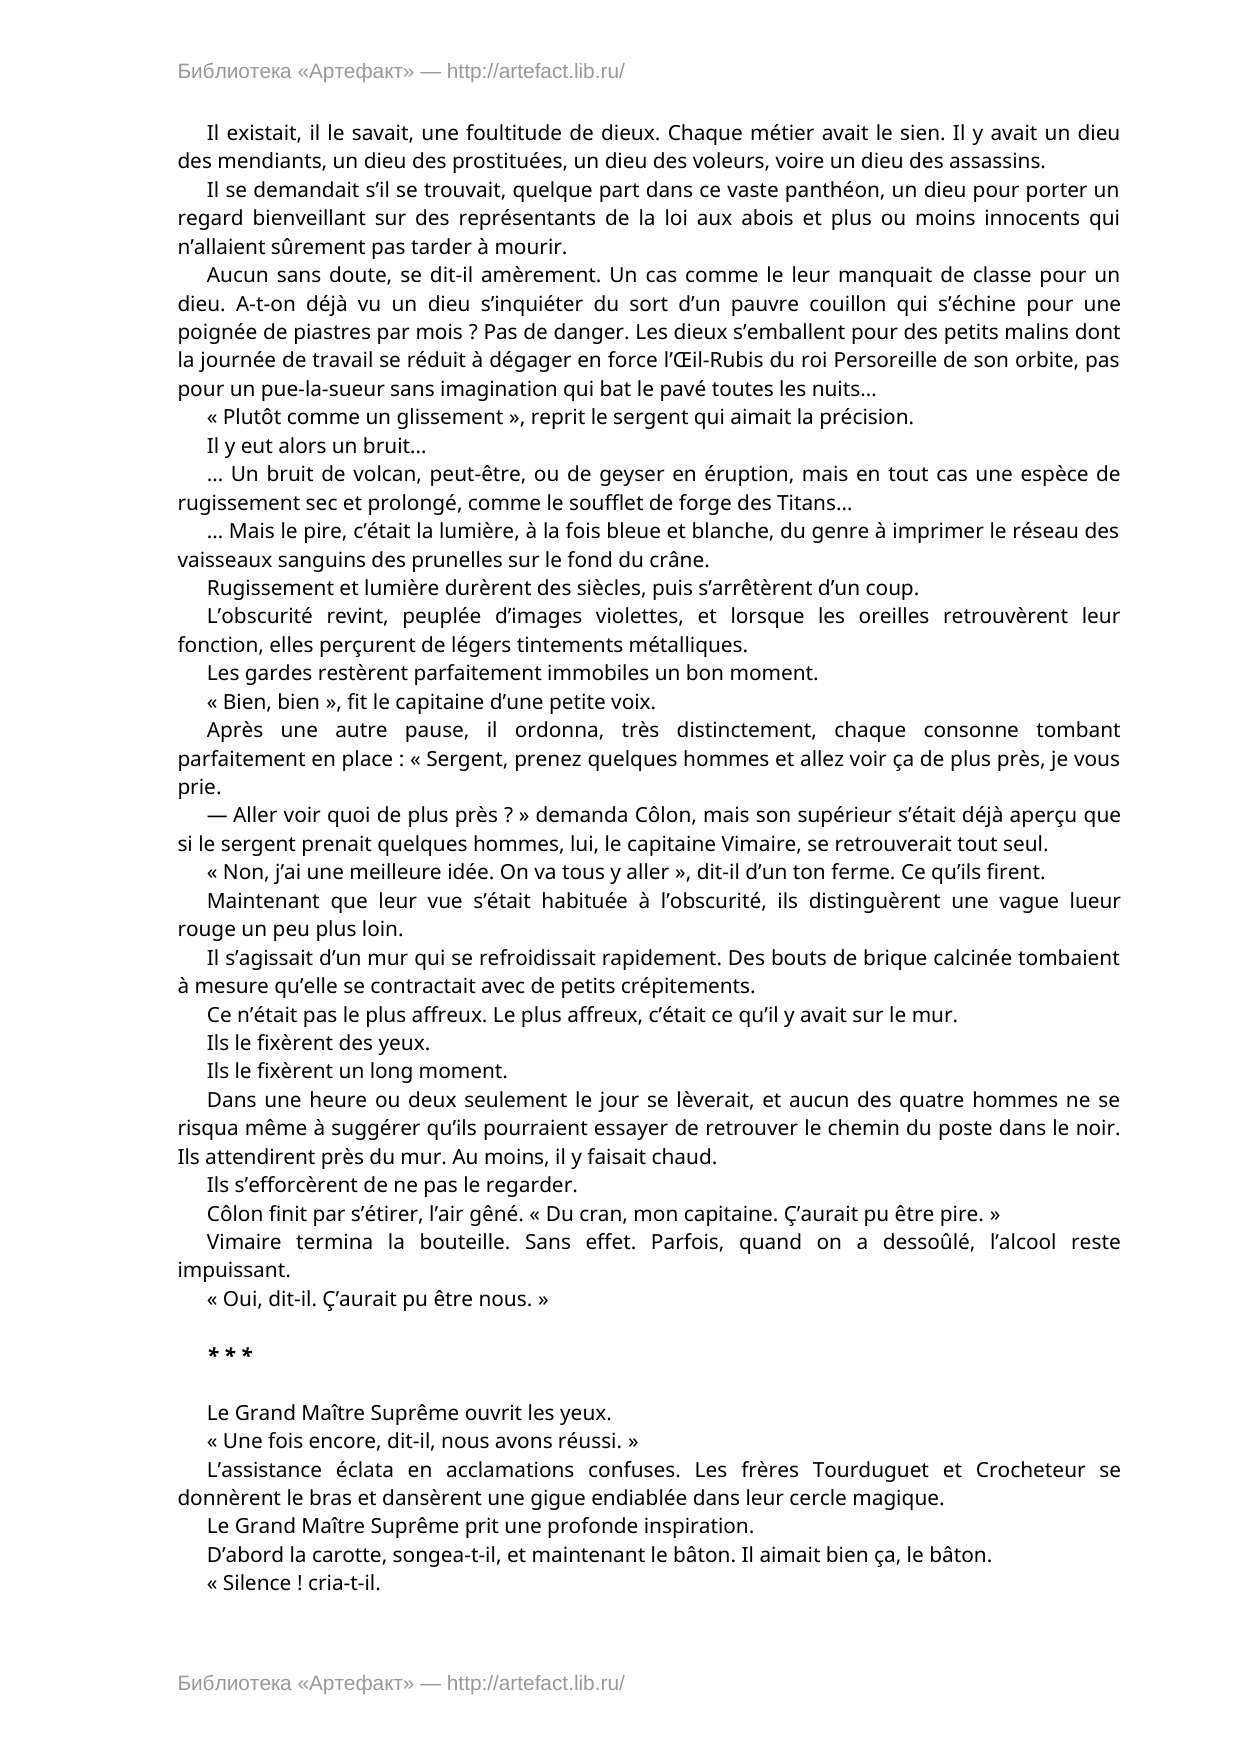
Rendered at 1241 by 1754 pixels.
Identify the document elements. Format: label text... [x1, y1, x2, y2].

text « Non, j’ai une meilleure idée. On va tous y aller », dit-il d’un ton ferme. Ce qu’ils firent. [177, 857, 1122, 886]
text Il y eut alors un bruit… [177, 431, 1122, 459]
text L’assistance éclata en acclamations confuses. Les frères Tourduguet et Crocheteur se donnèrent le bras et dansèrent une gigue endiablée dans leur cercle magique. [177, 1455, 1122, 1512]
text Vimaire termina la bouteille. Sans effet. Parfois, quand on a dessoûlé, l’alcool reste impuissant. [177, 1227, 1122, 1284]
text Le Grand Maître Suprême prit une profonde inspiration. [177, 1512, 1122, 1540]
text Ils le fixèrent un long moment. [177, 1057, 1122, 1085]
text « Silence ! cria-t-il. [177, 1568, 1122, 1597]
text Ce n’était pas le plus affreux. Le plus affreux, c’était ce qu’il y avait sur le mur. [177, 1000, 1122, 1028]
text Il existait, il le savait, une foultitude de dieux. Chaque métier avait le sien. Il y avait un dieu des mendiants, un dieu des prostituées, un dieu des voleurs, voire un dieu des assassins. [177, 118, 1122, 175]
text … Mais le pire, c’était la lumière, à la fois bleue et blanche, du genre à imprimer le réseau des vaisseaux sanguins des prunelles sur le fond du crâne. [177, 516, 1122, 573]
text … Un bruit de volcan, peut-être, ou de geyser en éruption, mais en tout cas une espèce de rugissement sec et prolongé, comme le soufflet de forge des Titans… [177, 459, 1122, 516]
text Après une autre pause, il ordonna, très distinctement, chaque consonne tombant parfaitement en place : « Sergent, prenez quelques hommes et allez voir ça de plus près, je vous prie. [177, 715, 1122, 801]
text Aucun sans doute, se dit-il amèrement. Un cas comme le leur manquait de classe pour un dieu. A-t-on déjà vu un dieu s’inquiéter du sort d’un pauvre couillon qui s’échine pour une poignée de piastres par mois ? Pas de danger. Les dieux s’emballent pour des petits malins dont la journée de travail se réduit à dégager en force l’Œil-Rubis du roi Persoreille de son orbite, pas pour un pue-la-sueur sans imagination qui bat le pavé toutes les nuits… [177, 260, 1122, 402]
text « Une fois encore, dit-il, nous avons réussi. » [177, 1426, 1122, 1455]
text Il se demandait s’il se trouvait, quelque part dans ce vaste panthéon, un dieu pour porter un regard bienveillant sur des représentants de la loi aux abois et plus ou moins innocents qui n’allaient sûrement pas tarder à mourir. [177, 175, 1122, 260]
text — Aller voir quoi de plus près ? » demanda Côlon, mais son supérieur s’était déjà aperçu que si le sergent prenait quelques hommes, lui, le capitaine Vimaire, se retrouverait tout seul. [177, 801, 1122, 857]
text Côlon finit par s’étirer, l’air gêné. « Du cran, mon capitaine. Ç’aurait pu être pire. » [177, 1199, 1122, 1227]
text Rugissement et lumière durèrent des siècles, puis s’arrêtèrent d’un coup. [177, 573, 1122, 602]
text « Bien, bien », fit le capitaine d’une petite voix. [177, 687, 1122, 715]
text Les gardes restèrent parfaitement immobiles un bon moment. [177, 658, 1122, 687]
text Maintenant que leur vue s’était habituée à l’obscurité, ils distinguèrent une vague lueur rouge un peu plus loin. [177, 886, 1122, 943]
text Dans une heure ou deux seulement le jour se lèverait, et aucun des quatre hommes ne se risqua même à suggérer qu’ils pourraient essayer de retrouver le chemin du poste dans le noir. Ils attendirent près du mur. Au moins, il y faisait chaud. [177, 1085, 1122, 1170]
text Ils s’efforcèrent de ne pas le regarder. [177, 1170, 1122, 1199]
text Il s’agissait d’un mur qui se refroidissait rapidement. Des bouts de brique calcinée tombaient à mesure qu’elle se contractait avec de petits crépitements. [177, 943, 1122, 1000]
subtitle * * * [177, 1341, 1122, 1369]
text Le Grand Maître Suprême ouvrit les yeux. [177, 1398, 1122, 1426]
text D’abord la carotte, songea-t-il, et maintenant le bâton. Il aimait bien ça, le bâton. [177, 1540, 1122, 1568]
text Ils le fixèrent des yeux. [177, 1028, 1122, 1057]
text « Oui, dit-il. Ç’aurait pu être nous. » [177, 1284, 1122, 1312]
text « Plutôt comme un glissement », reprit le sergent qui aimait la précision. [177, 402, 1122, 431]
text L’obscurité revint, peuplée d’images violettes, et lorsque les oreilles retrouvèrent leur fonction, elles perçurent de légers tintements métalliques. [177, 602, 1122, 658]
